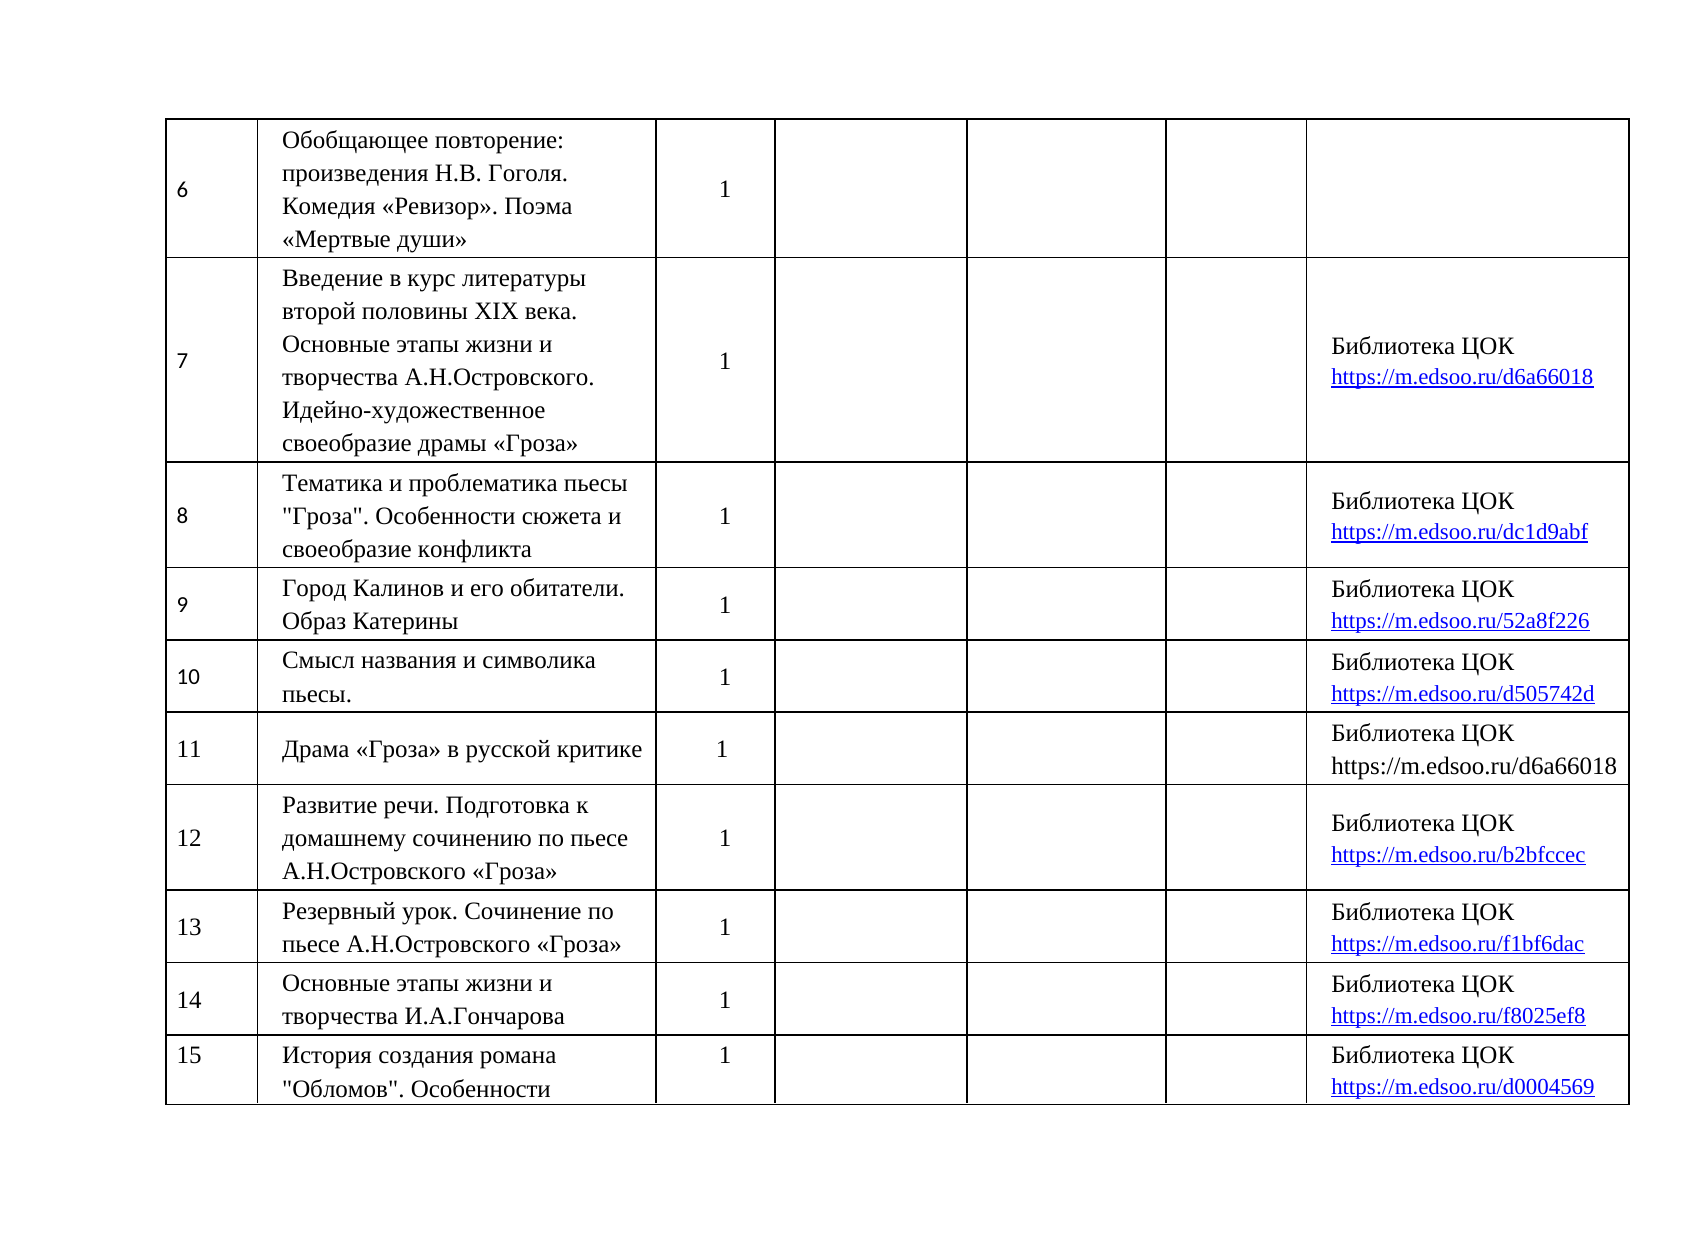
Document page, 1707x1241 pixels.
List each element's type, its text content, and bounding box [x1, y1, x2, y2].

table_cell 10 [167, 641, 257, 711]
table_cell [1307, 120, 1628, 257]
table_cell [776, 641, 966, 711]
table_cell 1 [657, 463, 774, 566]
table_cell 1 [657, 1036, 774, 1103]
table_cell Смысл названия и символика пьесы. [258, 641, 655, 711]
table_cell Библиотека ЦОК https://m.edsoo.ru/dc1d9abf [1307, 463, 1628, 566]
table_cell [968, 1036, 1165, 1103]
table_cell [968, 641, 1165, 711]
table_cell [776, 120, 966, 257]
table_cell [1167, 568, 1306, 639]
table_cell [1307, 1036, 1628, 1103]
table_cell Город Калинов и его обитатели. Образ Катерины [258, 568, 655, 639]
table_cell [968, 568, 1165, 639]
table_cell Обобщающее повторение: произведения Н.В. Гоголя. Комедия «Ревизор». Поэма «Мертвые души» [258, 120, 655, 257]
table_cell Библиотека ЦОК https://m.edsoo.ru/d6a66018 [1307, 713, 1628, 784]
table_cell [968, 120, 1165, 257]
table_cell 8 [167, 463, 257, 566]
table_cell 1 [657, 568, 774, 639]
table_cell 1 [657, 713, 774, 784]
table_cell [776, 463, 966, 566]
table_cell [1167, 120, 1306, 257]
table_cell [776, 891, 966, 961]
table_cell [1167, 713, 1306, 784]
table_cell Введение в курс литературы второй половины ХIX века. Основные этапы жизни и творчества А.Н.Островского. Идейно-художественное своеобразие драмы «Гроза» [258, 258, 655, 461]
table_cell [1167, 891, 1306, 961]
table_cell 6 [167, 120, 257, 257]
table_cell Библиотека ЦОК https://m.edsoo.ru/52a8f226 [1307, 568, 1628, 639]
table_cell Библиотека ЦОК https://m.edsoo.ru/b2bfccec [1307, 785, 1628, 889]
table_cell 15 [167, 1036, 257, 1103]
table_cell 14 [167, 963, 257, 1034]
table_cell [968, 891, 1165, 961]
table_cell [776, 713, 966, 784]
table_cell 1 [657, 258, 774, 461]
table_cell [1167, 258, 1306, 461]
table_cell [776, 258, 966, 461]
table_cell 1 [657, 641, 774, 711]
table_cell [1167, 641, 1306, 711]
table_cell Драма «Гроза» в русской критике [258, 713, 655, 784]
table_cell 1 [657, 891, 774, 961]
table_cell [968, 785, 1165, 889]
table_cell Основные этапы жизни и творчества И.А.Гончарова [258, 963, 655, 1034]
table_cell Тематика и проблематика пьесы "Гроза". Особенности сюжета и своеобразие конфликта [258, 463, 655, 566]
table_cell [258, 1036, 655, 1103]
table_cell 11 [167, 713, 257, 784]
table_cell [968, 463, 1165, 566]
table_cell [1167, 963, 1306, 1034]
table_cell [968, 713, 1165, 784]
table_cell [1167, 1036, 1306, 1103]
table_cell 1 [657, 120, 774, 257]
table_cell [776, 1036, 966, 1103]
table_cell Резервный урок. Cочинение по пьесе А.Н.Островского «Гроза» [258, 891, 655, 961]
table_cell Развитие речи. Подготовка к домашнему сочинению по пьесе А.Н.Островского «Гроза» [258, 785, 655, 889]
table_cell [1167, 785, 1306, 889]
table_cell Библиотека ЦОК https://m.edsoo.ru/d6a66018 [1307, 258, 1628, 461]
table_cell [776, 568, 966, 639]
table_cell Библиотека ЦОК https://m.edsoo.ru/f1bf6dac [1307, 891, 1628, 961]
table_cell 12 [167, 785, 257, 889]
table_cell 9 [167, 568, 257, 639]
table_cell [968, 963, 1165, 1034]
table_cell Библиотека ЦОК https://m.edsoo.ru/d505742d [1307, 641, 1628, 711]
table_cell 13 [167, 891, 257, 961]
table_cell [776, 785, 966, 889]
table_cell 7 [167, 258, 257, 461]
table_cell 1 [657, 785, 774, 889]
table_cell [968, 258, 1165, 461]
table_cell [776, 963, 966, 1034]
table_cell 1 [657, 963, 774, 1034]
table_cell Библиотека ЦОК https://m.edsoo.ru/f8025ef8 [1307, 963, 1628, 1034]
table_cell [1167, 463, 1306, 566]
